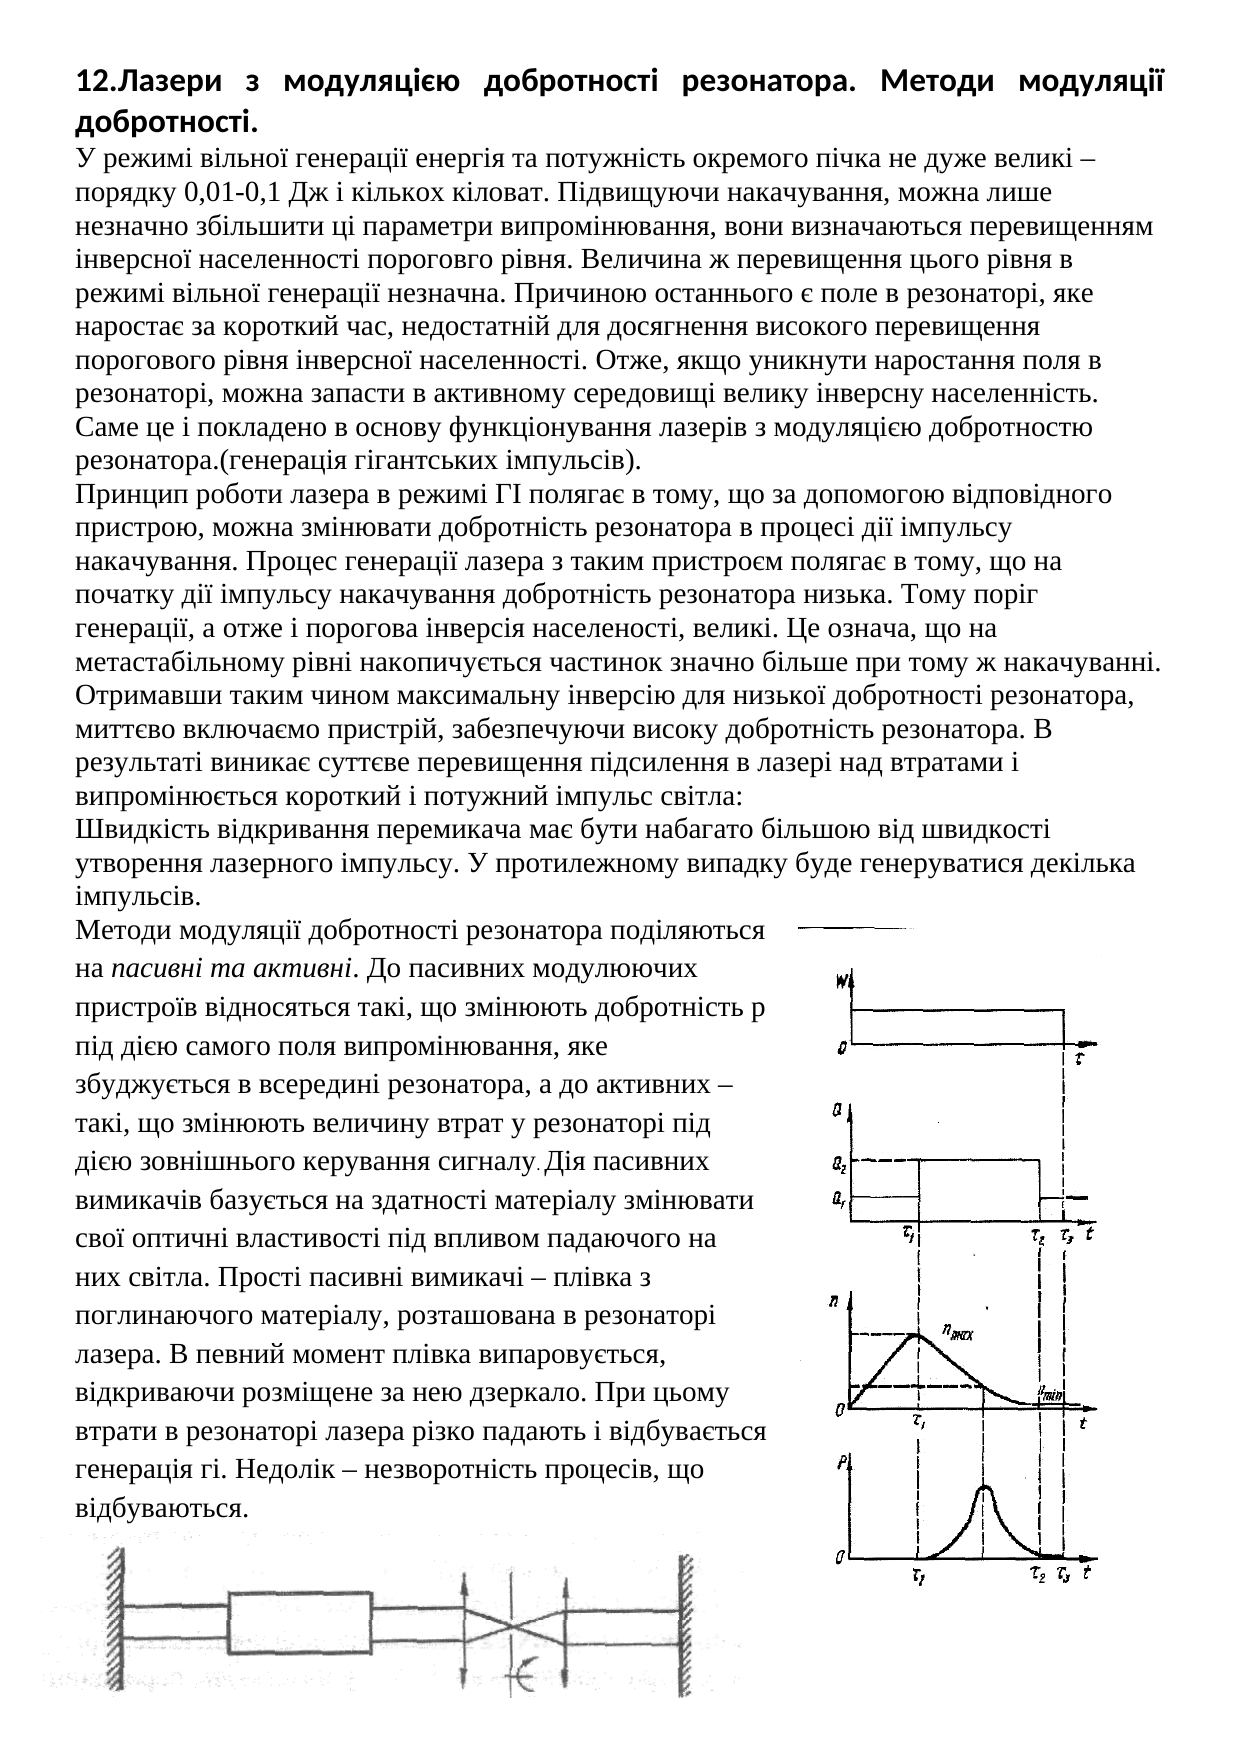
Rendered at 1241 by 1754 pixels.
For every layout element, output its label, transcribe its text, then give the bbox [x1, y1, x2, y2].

text Принцип роботи лазера в режимі ГІ полягає в тому, що за допомогою відповідного пристрою, можна змінювати добротність резонатора в процесі дії імпульсу накачування. Процес генерації лазера з таким пристроєм полягає в тому, що на початку дії імпульсу накачування добротність резонатора низька. Тому поріг генерації, а отже і порогова інверсія населеності, великі. Це означа, що на метастабільному рівні накопичується частинок значно більше при тому ж накачуванні. Отримавши таким чином максимальну інверсію для низької добротності резонатора, миттєво включаємо пристрій, забезпечуючи високу добротність резонатора. В результаті виникає суттєве перевищення підсилення в лазері над втратами і випромінюється короткий і потужний імпульс світла: [75, 476, 1165, 811]
text 12.Лазери з модуляцією добротності резонатора. Методи модуляції добротності. [75, 59, 1165, 141]
text У режимі вільної генерації енергія та потужність окремого пічка не дуже великі – порядку 0,01-0,1 Дж і кількох кіловат. Підвищуючи накачування, можна лише незначно збільшити ці параметри випромінювання, вони визначаються перевищенням інверсної населенності пороговго рівня. Величина ж перевищення цього рівня в режимі вільної генерації незначна. Причиною останнього є поле в резонаторі, яке наростає за короткий час, недостатній для досягнення високого перевищення порогового рівня інверсної населенності. Отже, якщо уникнути наростання поля в резонаторі, можна запасти в активному середовищі велику інверсну населенність. Саме це і покладено в основу функціонування лазерів з модуляцією добротностю резонатора.(генерація гігантських імпульсів). [75, 141, 1165, 476]
text Швидкість відкривання перемикача має бути набагато більшою від швидкості утворення лазерного імпульсу. У протилежному випадку буде генеруватися декілька імпульсів. [75, 811, 1165, 912]
picture [787, 927, 1146, 1606]
picture [40, 1532, 755, 1698]
